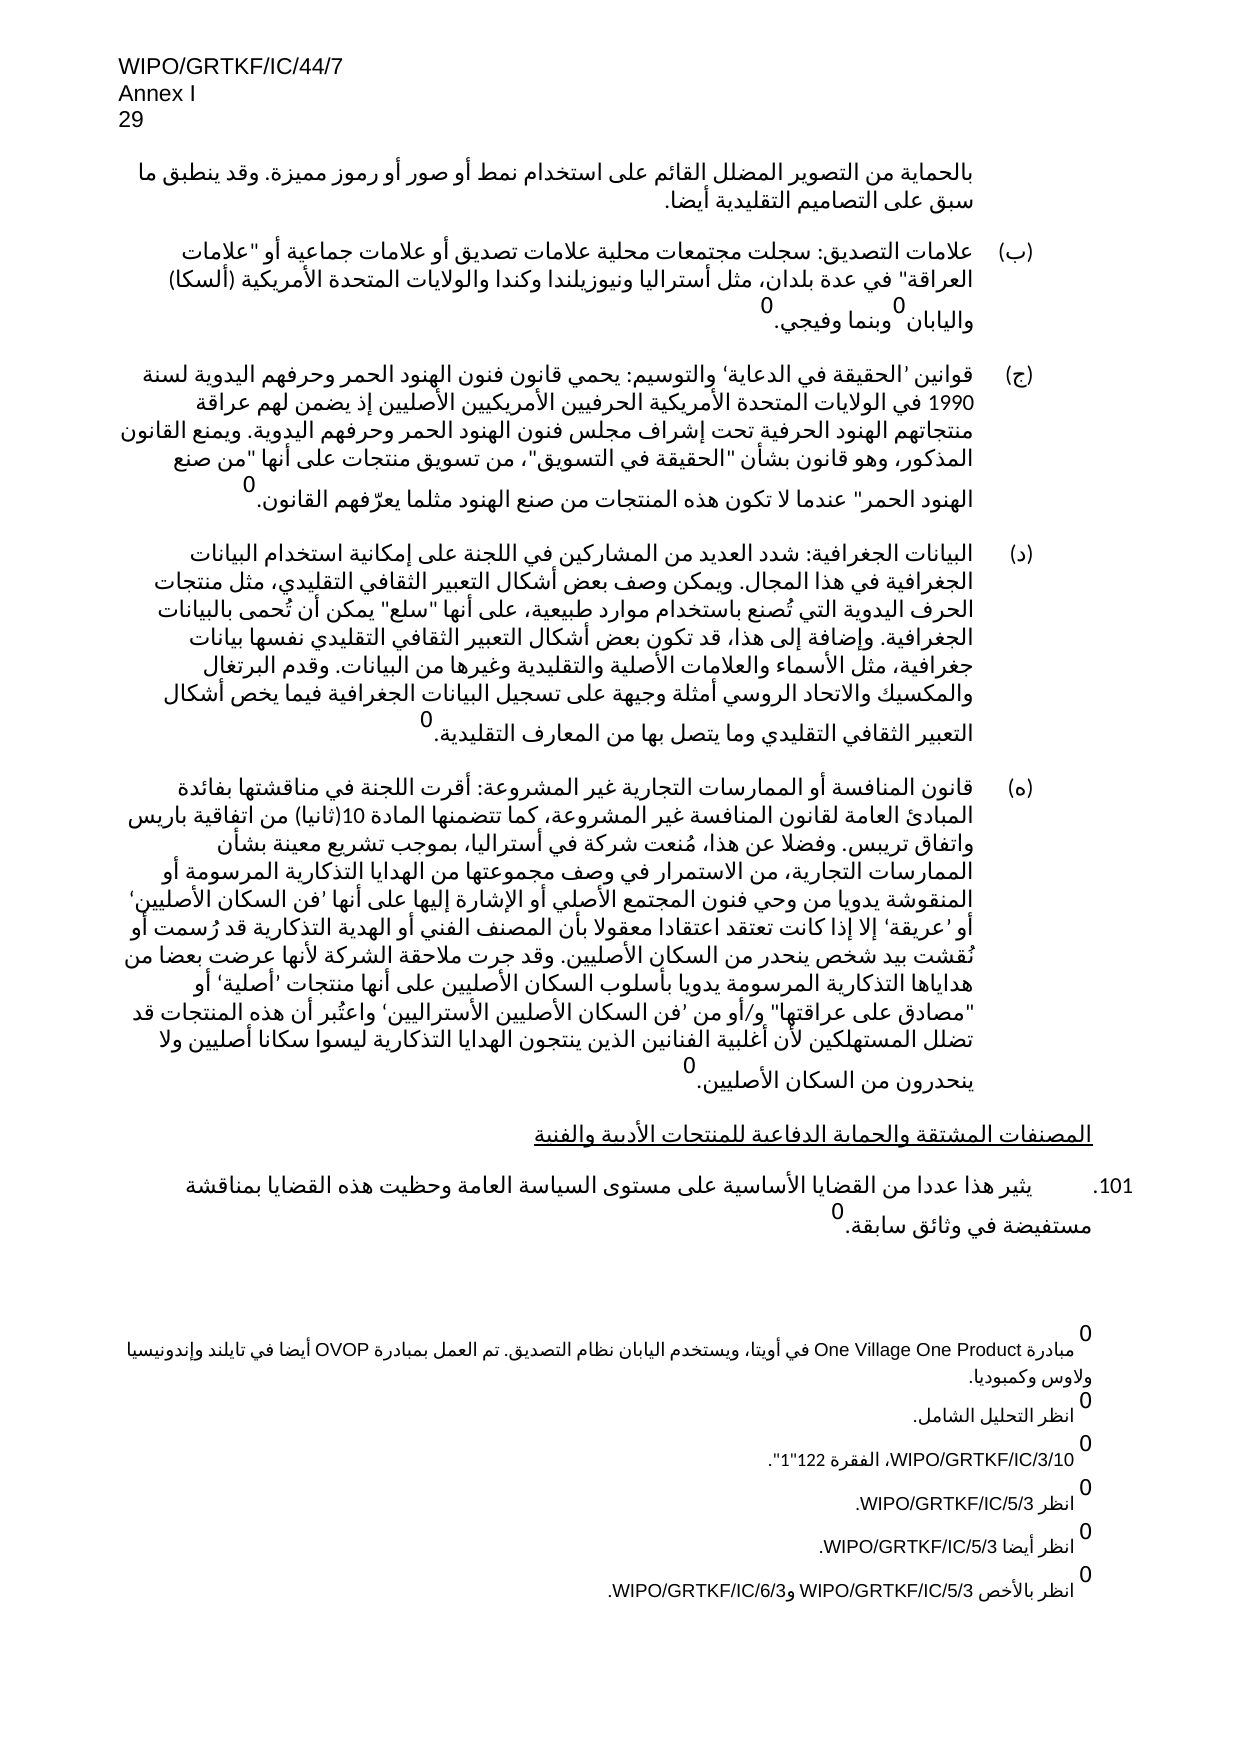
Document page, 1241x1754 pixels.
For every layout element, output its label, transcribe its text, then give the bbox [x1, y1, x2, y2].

text (ه) قانون المنافسة أو الممارسات التجارية غير المشروعة: أقرت اللجنة في مناقشتها بفائدة المبادئ العامة لقانون المنافسة غير المشروعة، كما تتضمنها المادة 10(ثانيا) من اتفاقية باريس واتفاق تريبس. وفضلا عن هذا، مُنعت شركة في أستراليا، بموجب تشريع معينة بشأن الممارسات التجارية، من الاستمرار في وصف مجموعتها من الهدايا التذكارية المرسومة أو المنقوشة يدويا من وحي فنون المجتمع الأصلي أو الإشارة إليها على أنها ’فن السكان الأصليين‘ أو ’عريقة‘ إلا إذا كانت تعتقد اعتقادا معقولا بأن المصنف الفني أو الهدية التذكارية قد رُسمت أو نُقشت بيد شخص ينحدر من السكان الأصليين. وقد جرت ملاحقة الشركة لأنها عرضت بعضا من هداياها التذكارية المرسومة يدويا بأسلوب السكان الأصليين على أنها منتجات ’أصلية‘ أو "مصادق على عراقتها" و/أو من ’فن السكان الأصليين الأستراليين‘ واعتُبر أن هذه المنتجات قد تضلل المستهلكين لأن أغلبية الفنانين الذين ينتجون الهدايا التذكارية ليسوا سكانا أصليين ولا ينحدرون من السكان الأصليين. [118, 773, 1033, 1097]
text (ج) قوانين ’الحقيقة في الدعاية‘ والتوسيم: يحمي قانون فنون الهنود الحمر وحرفهم اليدوية لسنة 1990 في الولايات المتحدة الأمريكية الحرفيين الأمريكيين الأصليين إذ يضمن لهم عراقة منتجاتهم الهنود الحرفية تحت إشراف مجلس فنون الهنود الحمر وحرفهم اليدوية. ويمنع القانون المذكور، وهو قانون بشأن "الحقيقة في التسويق"، من تسويق منتجات على أنها "من صنع الهنود الحمر" عندما لا تكون هذه المنتجات من صنع الهنود مثلما يعرّفهم القانون. [118, 360, 1033, 516]
text (د) البيانات الجغرافية: شدد العديد من المشاركين في اللجنة على إمكانية استخدام البيانات الجغرافية في هذا المجال. ويمكن وصف بعض أشكال التعبير الثقافي التقليدي، مثل منتجات الحرف اليدوية التي تُصنع باستخدام موارد طبيعية، على أنها "سلع" يمكن أن تُحمى بالبيانات الجغرافية. وإضافة إلى هذا، قد تكون بعض أشكال التعبير الثقافي التقليدي نفسها بيانات جغرافية، مثل الأسماء والعلامات الأصلية والتقليدية وغيرها من البيانات. وقدم البرتغال والمكسيك والاتحاد الروسي أمثلة وجيهة على تسجيل البيانات الجغرافية فيما يخص أشكال التعبير الثقافي التقليدي وما يتصل بها من المعارف التقليدية. [118, 539, 1033, 751]
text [118, 158, 1033, 214]
text (ب) علامات التصديق: سجلت مجتمعات محلية علامات تصديق أو علامات جماعية أو "علامات العراقة" في عدة بلدان، مثل أستراليا ونيوزيلندا وكندا والولايات المتحدة الأمريكية (ألسكا) واليابانوبنما وفيجي. [118, 237, 1033, 337]
subtitle المصنفات المشتقة والحماية الدفاعية للمنتجات الأدبية والفنية [118, 1120, 1092, 1148]
text يثير هذا عددا من القضايا الأساسية على مستوى السياسة العامة وحظيت هذه القضايا بمناقشة مستفيضة في وثائق سابقة. [118, 1171, 1092, 1243]
